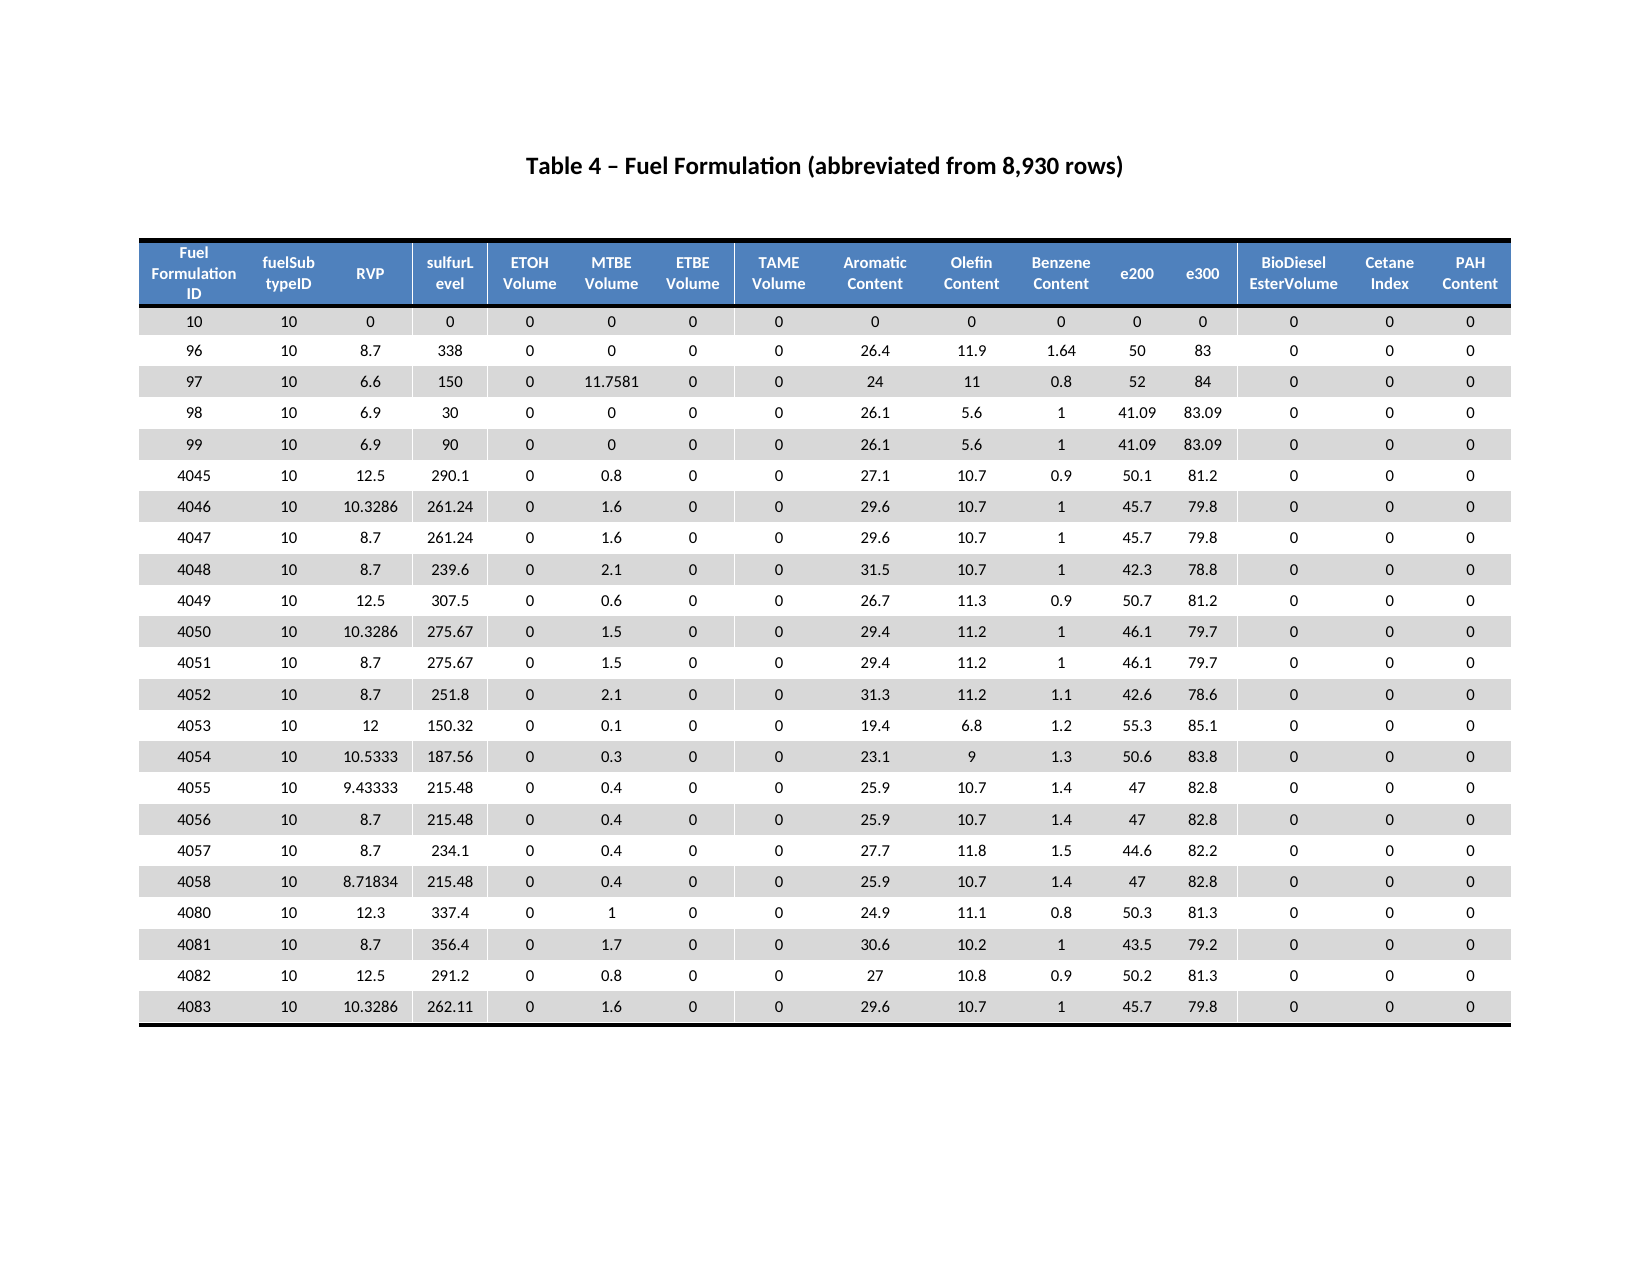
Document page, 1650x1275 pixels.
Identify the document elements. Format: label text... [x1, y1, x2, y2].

table_cell 10.3286 [328, 616, 412, 647]
table_cell 0 [735, 991, 823, 1022]
table_cell 47 [1106, 773, 1168, 804]
table_cell 0 [651, 335, 734, 366]
table_cell 0 [488, 741, 572, 772]
table_cell 82.8 [1168, 804, 1237, 835]
table_cell 99 [139, 429, 249, 460]
table_header MTBE Volume [572, 243, 651, 304]
table_cell 0 [1238, 835, 1350, 866]
table_cell 1.6 [572, 491, 651, 522]
table_cell 0 [735, 523, 823, 554]
table_cell 81.2 [1168, 585, 1237, 616]
table_cell 0 [488, 491, 572, 522]
table_cell 0 [735, 308, 823, 335]
table_cell 10.7 [927, 554, 1016, 585]
table_cell 0 [1238, 679, 1350, 710]
table_cell 31.5 [823, 554, 927, 585]
table_cell 0 [651, 648, 734, 679]
table_cell 0 [1238, 585, 1350, 616]
table_cell 10.7 [927, 773, 1016, 804]
table_cell 0 [1238, 866, 1350, 897]
table_header Aromatic Content [823, 243, 927, 304]
table_cell 8.7 [328, 648, 412, 679]
table_cell 4054 [139, 741, 249, 772]
table_cell 4082 [139, 960, 249, 991]
table_cell 10 [249, 773, 328, 804]
table_cell 0.4 [572, 804, 651, 835]
table_cell 6.9 [328, 398, 412, 429]
table_cell 0 [1238, 398, 1350, 429]
table_cell 83.8 [1168, 741, 1237, 772]
table_cell 10 [249, 648, 328, 679]
table_cell 10 [249, 554, 328, 585]
table_cell 0.9 [1016, 585, 1106, 616]
table_cell 11.1 [927, 898, 1016, 929]
table_header PAH Content [1429, 243, 1511, 304]
table_cell 1.64 [1016, 335, 1106, 366]
table_cell 0 [1429, 335, 1511, 366]
table_cell 1.6 [572, 523, 651, 554]
table_cell 0 [1350, 585, 1429, 616]
table_cell 81.3 [1168, 960, 1237, 991]
table_cell 0 [1350, 991, 1429, 1022]
table_cell 0 [1429, 460, 1511, 491]
table_cell 0 [823, 308, 927, 335]
table_cell 261.24 [413, 523, 487, 554]
table_cell 45.7 [1106, 523, 1168, 554]
table_cell 11.3 [927, 585, 1016, 616]
table_cell 4080 [139, 898, 249, 929]
table_cell 0 [651, 585, 734, 616]
table_cell 0 [1350, 898, 1429, 929]
table_cell 8.71834 [328, 866, 412, 897]
table_cell 29.4 [823, 648, 927, 679]
table_cell 0 [488, 991, 572, 1022]
table_cell 1 [1016, 929, 1106, 960]
table_cell 0 [735, 429, 823, 460]
table_cell 0 [1238, 773, 1350, 804]
table_cell 0.8 [1016, 366, 1106, 397]
table_cell 0 [735, 960, 823, 991]
table_cell 90 [413, 429, 487, 460]
table_cell 0 [651, 616, 734, 647]
table_cell 10.7 [927, 460, 1016, 491]
table_cell 24.9 [823, 898, 927, 929]
table_cell 239.6 [413, 554, 487, 585]
table_cell 0 [1429, 866, 1511, 897]
table_cell 8.7 [328, 335, 412, 366]
table_cell 0 [1429, 366, 1511, 397]
table_cell 262.11 [413, 991, 487, 1022]
table_cell 11.9 [927, 335, 1016, 366]
table_cell 10 [249, 616, 328, 647]
table_cell 47 [1106, 866, 1168, 897]
table_cell 0 [1350, 308, 1429, 335]
table_cell 10.7 [927, 804, 1016, 835]
table_cell 0 [1429, 616, 1511, 647]
table_cell 0 [1168, 308, 1237, 335]
table_cell 0 [1238, 429, 1350, 460]
table_cell 0.8 [1016, 898, 1106, 929]
table_cell 0 [1350, 429, 1429, 460]
table_cell 12 [328, 710, 412, 741]
table_cell 0 [651, 491, 734, 522]
table_cell 26.7 [823, 585, 927, 616]
table_cell 79.8 [1168, 491, 1237, 522]
table_cell 0 [1429, 710, 1511, 741]
table_cell 0 [1350, 929, 1429, 960]
table_header Olefin Content [927, 243, 1016, 304]
table_cell 81.2 [1168, 460, 1237, 491]
table_cell 0 [488, 866, 572, 897]
table_cell 0 [651, 308, 734, 335]
table_cell 0 [927, 308, 1016, 335]
table_cell 0.6 [572, 585, 651, 616]
table_cell 0 [651, 741, 734, 772]
table_cell 29.6 [823, 991, 927, 1022]
table_cell 10 [249, 835, 328, 866]
table_cell 1.2 [1016, 710, 1106, 741]
table_cell 0 [1350, 960, 1429, 991]
table_cell 0 [488, 648, 572, 679]
table_cell 4045 [139, 460, 249, 491]
table_cell 29.6 [823, 523, 927, 554]
table_cell 45.7 [1106, 491, 1168, 522]
table_cell 1.4 [1016, 773, 1106, 804]
table_cell 41.09 [1106, 398, 1168, 429]
table_cell 0 [1238, 460, 1350, 491]
table_cell 2.1 [572, 679, 651, 710]
table_cell 307.5 [413, 585, 487, 616]
table_cell 0 [1350, 398, 1429, 429]
table_cell 0 [651, 523, 734, 554]
table_cell 0 [651, 866, 734, 897]
table_cell 6.6 [328, 366, 412, 397]
table_cell 1 [1016, 491, 1106, 522]
table_cell 10.7 [927, 491, 1016, 522]
table_cell 27.1 [823, 460, 927, 491]
table_cell 6.9 [328, 429, 412, 460]
table_cell 0 [1350, 648, 1429, 679]
table_cell 10 [249, 308, 328, 335]
table_cell 8.7 [328, 835, 412, 866]
table_cell 1 [1016, 991, 1106, 1022]
table_cell 0 [651, 366, 734, 397]
table_cell 1 [1016, 429, 1106, 460]
table_header Cetane Index [1350, 243, 1429, 304]
table_cell 0 [1429, 398, 1511, 429]
table_header ETOH Volume [488, 243, 572, 304]
table_cell 4049 [139, 585, 249, 616]
table_cell 30 [413, 398, 487, 429]
table_cell 0 [735, 929, 823, 960]
table_cell 0 [651, 898, 734, 929]
table_cell 0.4 [572, 835, 651, 866]
table_cell 1.5 [572, 648, 651, 679]
table_cell 98 [139, 398, 249, 429]
table_cell 0.8 [572, 960, 651, 991]
table_cell 83.09 [1168, 429, 1237, 460]
table_cell 0 [1429, 991, 1511, 1022]
table_cell 0 [572, 429, 651, 460]
table_cell 11.7581 [572, 366, 651, 397]
table_cell 0 [488, 585, 572, 616]
table_cell 234.1 [413, 835, 487, 866]
table_cell 0.1 [572, 710, 651, 741]
table_cell 275.67 [413, 648, 487, 679]
table_cell 4057 [139, 835, 249, 866]
table_cell 0 [488, 460, 572, 491]
table_cell 10 [139, 308, 249, 335]
table_cell 0 [735, 491, 823, 522]
table_cell 0 [1238, 491, 1350, 522]
table_cell 50 [1106, 335, 1168, 366]
list Table 4 – Fuel Formulation (abbreviated from 8,930 rows) [150, 150, 1500, 181]
table_cell 4058 [139, 866, 249, 897]
table_header ETBE Volume [651, 243, 734, 304]
table_cell 4051 [139, 648, 249, 679]
table_cell 0 [1238, 648, 1350, 679]
table_cell 0 [1429, 523, 1511, 554]
table_cell 0 [1238, 929, 1350, 960]
table_cell 8.7 [328, 804, 412, 835]
table_cell 10 [249, 960, 328, 991]
table_cell 82.2 [1168, 835, 1237, 866]
table_cell 0 [1429, 835, 1511, 866]
table_cell 83 [1168, 335, 1237, 366]
table_cell 0 [488, 898, 572, 929]
table_cell 4053 [139, 710, 249, 741]
table_cell 0 [651, 773, 734, 804]
table_cell 10 [249, 398, 328, 429]
table_cell 24 [823, 366, 927, 397]
table_cell 0 [1429, 898, 1511, 929]
table_cell 0 [488, 929, 572, 960]
table_cell 26.1 [823, 429, 927, 460]
table_cell 50.2 [1106, 960, 1168, 991]
table_cell 0 [1238, 898, 1350, 929]
table_cell 0 [1106, 308, 1168, 335]
table_cell 0 [735, 585, 823, 616]
table_cell 19.4 [823, 710, 927, 741]
table_cell 31.3 [823, 679, 927, 710]
table_cell 0 [1429, 741, 1511, 772]
table_cell 0 [651, 460, 734, 491]
table_cell 0.9 [1016, 960, 1106, 991]
table_cell 0 [1429, 429, 1511, 460]
table_cell 0 [1350, 835, 1429, 866]
table_cell 0 [735, 741, 823, 772]
table_cell 82.8 [1168, 866, 1237, 897]
table_cell 10.8 [927, 960, 1016, 991]
table_cell 46.1 [1106, 648, 1168, 679]
table_cell 10 [249, 804, 328, 835]
table_cell 1.6 [572, 991, 651, 1022]
table_cell 0 [735, 648, 823, 679]
table_cell 25.9 [823, 773, 927, 804]
table_cell 79.7 [1168, 616, 1237, 647]
table_cell 275.67 [413, 616, 487, 647]
table_cell 10 [249, 679, 328, 710]
table_cell 215.48 [413, 804, 487, 835]
table_cell 0 [735, 335, 823, 366]
table_cell 290.1 [413, 460, 487, 491]
table_header Fuel FormulationID [139, 243, 249, 304]
table_cell 4083 [139, 991, 249, 1022]
table_cell 42.3 [1106, 554, 1168, 585]
table_cell 0 [488, 554, 572, 585]
table_cell 10 [249, 710, 328, 741]
table_cell 0.9 [1016, 460, 1106, 491]
table_cell 4081 [139, 929, 249, 960]
table_cell 0 [735, 679, 823, 710]
table_cell 0 [1429, 773, 1511, 804]
table_cell 0 [488, 960, 572, 991]
table_cell 46.1 [1106, 616, 1168, 647]
table_cell 81.3 [1168, 898, 1237, 929]
table_cell 0 [735, 554, 823, 585]
table_cell 0 [1238, 710, 1350, 741]
table_cell 44.6 [1106, 835, 1168, 866]
table_cell 11.2 [927, 648, 1016, 679]
table_cell 0 [488, 710, 572, 741]
table_cell 1.5 [572, 616, 651, 647]
table_cell 83.09 [1168, 398, 1237, 429]
table_cell 0 [651, 429, 734, 460]
table_cell 25.9 [823, 804, 927, 835]
table_cell 0 [488, 616, 572, 647]
table_cell 0 [735, 804, 823, 835]
table_cell 50.6 [1106, 741, 1168, 772]
table_cell 0 [1238, 308, 1350, 335]
table_cell 0 [1238, 804, 1350, 835]
table_cell 0 [1350, 460, 1429, 491]
table_cell 30.6 [823, 929, 927, 960]
table_header e300 [1168, 243, 1237, 304]
table_cell 0 [651, 804, 734, 835]
table_cell 29.6 [823, 491, 927, 522]
table_cell 78.6 [1168, 679, 1237, 710]
table_cell 251.8 [413, 679, 487, 710]
table_cell 10 [249, 866, 328, 897]
table_cell 4048 [139, 554, 249, 585]
table_header TAME Volume [735, 243, 823, 304]
table_cell 41.09 [1106, 429, 1168, 460]
table_cell 0.8 [572, 460, 651, 491]
table_cell 26.4 [823, 335, 927, 366]
table_cell 4046 [139, 491, 249, 522]
table_cell 0 [735, 366, 823, 397]
table_cell 1.5 [1016, 835, 1106, 866]
table_cell 0 [735, 773, 823, 804]
table_cell 0 [488, 523, 572, 554]
table_header e200 [1106, 243, 1168, 304]
table_cell 10.3286 [328, 491, 412, 522]
table_cell 0 [1238, 960, 1350, 991]
table_cell 55.3 [1106, 710, 1168, 741]
table_cell 0 [1238, 554, 1350, 585]
table_cell 10.7 [927, 866, 1016, 897]
table_cell 2.1 [572, 554, 651, 585]
table_cell 10 [249, 429, 328, 460]
table_cell 5.6 [927, 429, 1016, 460]
table_cell 27 [823, 960, 927, 991]
table_cell 338 [413, 335, 487, 366]
table_cell 0 [1429, 491, 1511, 522]
table_cell 6.8 [927, 710, 1016, 741]
table_cell 0 [1016, 308, 1106, 335]
table_cell 0 [1350, 710, 1429, 741]
table_cell 23.1 [823, 741, 927, 772]
table_cell 0 [1429, 929, 1511, 960]
table_cell 0 [735, 398, 823, 429]
table_cell 1.3 [1016, 741, 1106, 772]
table_cell 10.5333 [328, 741, 412, 772]
table_cell 79.7 [1168, 648, 1237, 679]
table_cell 12.5 [328, 460, 412, 491]
table_cell 0 [735, 616, 823, 647]
table_cell 8.7 [328, 554, 412, 585]
table_cell 4047 [139, 523, 249, 554]
table_cell 0 [1350, 335, 1429, 366]
table_cell 1.4 [1016, 866, 1106, 897]
table_cell 96 [139, 335, 249, 366]
table_cell 1.1 [1016, 679, 1106, 710]
table_cell 50.7 [1106, 585, 1168, 616]
table_cell 0 [1350, 679, 1429, 710]
table_cell 12.3 [328, 898, 412, 929]
table_cell 8.7 [328, 929, 412, 960]
table_cell 10 [249, 898, 328, 929]
table_cell 0 [1429, 679, 1511, 710]
table_cell 215.48 [413, 773, 487, 804]
table_cell 0 [1429, 554, 1511, 585]
table_cell 291.2 [413, 960, 487, 991]
table_cell 0 [488, 335, 572, 366]
table_cell 26.1 [823, 398, 927, 429]
table_cell 1 [1016, 523, 1106, 554]
table_cell 0 [651, 398, 734, 429]
table_cell 11 [927, 366, 1016, 397]
table_cell 42.6 [1106, 679, 1168, 710]
table_cell 8.7 [328, 523, 412, 554]
table_cell 0 [1238, 366, 1350, 397]
table_cell 4056 [139, 804, 249, 835]
table_cell 5.6 [927, 398, 1016, 429]
table_cell 0 [413, 308, 487, 335]
table_cell 82.8 [1168, 773, 1237, 804]
table_cell 10 [249, 929, 328, 960]
table_header RVP [328, 243, 412, 304]
table_cell 85.1 [1168, 710, 1237, 741]
table_cell 50.3 [1106, 898, 1168, 929]
table_header sulfurLevel [413, 243, 487, 304]
table_cell 10 [249, 335, 328, 366]
table_cell 0 [1350, 804, 1429, 835]
table_cell 0 [1350, 554, 1429, 585]
table_cell 4052 [139, 679, 249, 710]
table_cell 78.8 [1168, 554, 1237, 585]
table_cell 11.2 [927, 679, 1016, 710]
table_cell 0 [651, 554, 734, 585]
table_cell 8.7 [328, 679, 412, 710]
table_cell 0 [1429, 308, 1511, 335]
table_cell 0 [651, 679, 734, 710]
table_cell 0 [1429, 585, 1511, 616]
table_cell 4055 [139, 773, 249, 804]
table_cell 0 [1350, 773, 1429, 804]
table_cell 0 [572, 308, 651, 335]
table_cell 1 [1016, 554, 1106, 585]
table_cell 50.1 [1106, 460, 1168, 491]
table_cell 0 [488, 308, 572, 335]
table_cell 0 [735, 835, 823, 866]
table_cell 47 [1106, 804, 1168, 835]
table_cell 1 [1016, 616, 1106, 647]
table_header BioDiesel EsterVolume [1238, 243, 1350, 304]
table_cell 12.5 [328, 585, 412, 616]
table_cell 0 [1350, 523, 1429, 554]
table_cell 0 [488, 398, 572, 429]
table_cell 84 [1168, 366, 1237, 397]
table_cell 0 [1429, 804, 1511, 835]
table_cell 0 [735, 460, 823, 491]
table_cell 0 [488, 804, 572, 835]
table_cell 0.3 [572, 741, 651, 772]
table_cell 10 [249, 585, 328, 616]
table_cell 27.7 [823, 835, 927, 866]
table_cell 10.3286 [328, 991, 412, 1022]
table_cell 0 [1238, 616, 1350, 647]
table_cell 0 [1350, 491, 1429, 522]
table_cell 0 [735, 898, 823, 929]
table_cell 1 [572, 898, 651, 929]
table_cell 0 [1350, 866, 1429, 897]
table_cell 10 [249, 491, 328, 522]
table_cell 29.4 [823, 616, 927, 647]
table_cell 0 [651, 991, 734, 1022]
table_cell 0 [488, 679, 572, 710]
table_cell 52 [1106, 366, 1168, 397]
table_cell 45.7 [1106, 991, 1168, 1022]
table_cell 337.4 [413, 898, 487, 929]
table_cell 43.5 [1106, 929, 1168, 960]
table_cell 0 [651, 710, 734, 741]
table_cell 1.7 [572, 929, 651, 960]
table_cell 9.43333 [328, 773, 412, 804]
table_cell 79.8 [1168, 991, 1237, 1022]
table_cell 0 [488, 429, 572, 460]
table_header fuelSubtypeID [249, 243, 328, 304]
table_cell 0 [1238, 523, 1350, 554]
table_cell 0 [651, 960, 734, 991]
table_cell 10 [249, 991, 328, 1022]
table_cell 0 [1350, 366, 1429, 397]
table_cell 1.4 [1016, 804, 1106, 835]
table_cell 0 [735, 866, 823, 897]
table_cell 0 [488, 835, 572, 866]
table_cell 0 [1238, 741, 1350, 772]
table_cell 11.2 [927, 616, 1016, 647]
table_cell 0 [1429, 648, 1511, 679]
table_cell 1 [1016, 648, 1106, 679]
table_cell 0 [651, 929, 734, 960]
table_cell 187.56 [413, 741, 487, 772]
table_cell 0 [1350, 616, 1429, 647]
table_cell 10.7 [927, 523, 1016, 554]
table_cell 12.5 [328, 960, 412, 991]
table_cell 150 [413, 366, 487, 397]
table_cell 10.2 [927, 929, 1016, 960]
table_cell 261.24 [413, 491, 487, 522]
table_cell 9 [927, 741, 1016, 772]
table_cell 11.8 [927, 835, 1016, 866]
table_cell 0 [572, 335, 651, 366]
table_cell 4050 [139, 616, 249, 647]
table_cell 25.9 [823, 866, 927, 897]
table_cell 0 [1429, 960, 1511, 991]
table_cell 0 [488, 366, 572, 397]
table_cell 79.8 [1168, 523, 1237, 554]
table_cell 356.4 [413, 929, 487, 960]
table_cell 0 [1238, 335, 1350, 366]
table_cell 10 [249, 741, 328, 772]
table_cell 10 [249, 460, 328, 491]
table_cell 10 [249, 523, 328, 554]
table_cell 215.48 [413, 866, 487, 897]
table_cell 0 [1350, 741, 1429, 772]
table_cell 0 [328, 308, 412, 335]
table_cell 79.2 [1168, 929, 1237, 960]
table_cell 10 [249, 366, 328, 397]
table_cell 0 [1238, 991, 1350, 1022]
table_cell 0 [651, 835, 734, 866]
table_cell 10.7 [927, 991, 1016, 1022]
table_cell 1 [1016, 398, 1106, 429]
table_cell 0 [488, 773, 572, 804]
table_header Benzene Content [1016, 243, 1106, 304]
table_cell 0 [735, 710, 823, 741]
table_cell 0.4 [572, 773, 651, 804]
table_cell 97 [139, 366, 249, 397]
table_cell 0 [572, 398, 651, 429]
table_cell 0.4 [572, 866, 651, 897]
table_cell 150.32 [413, 710, 487, 741]
